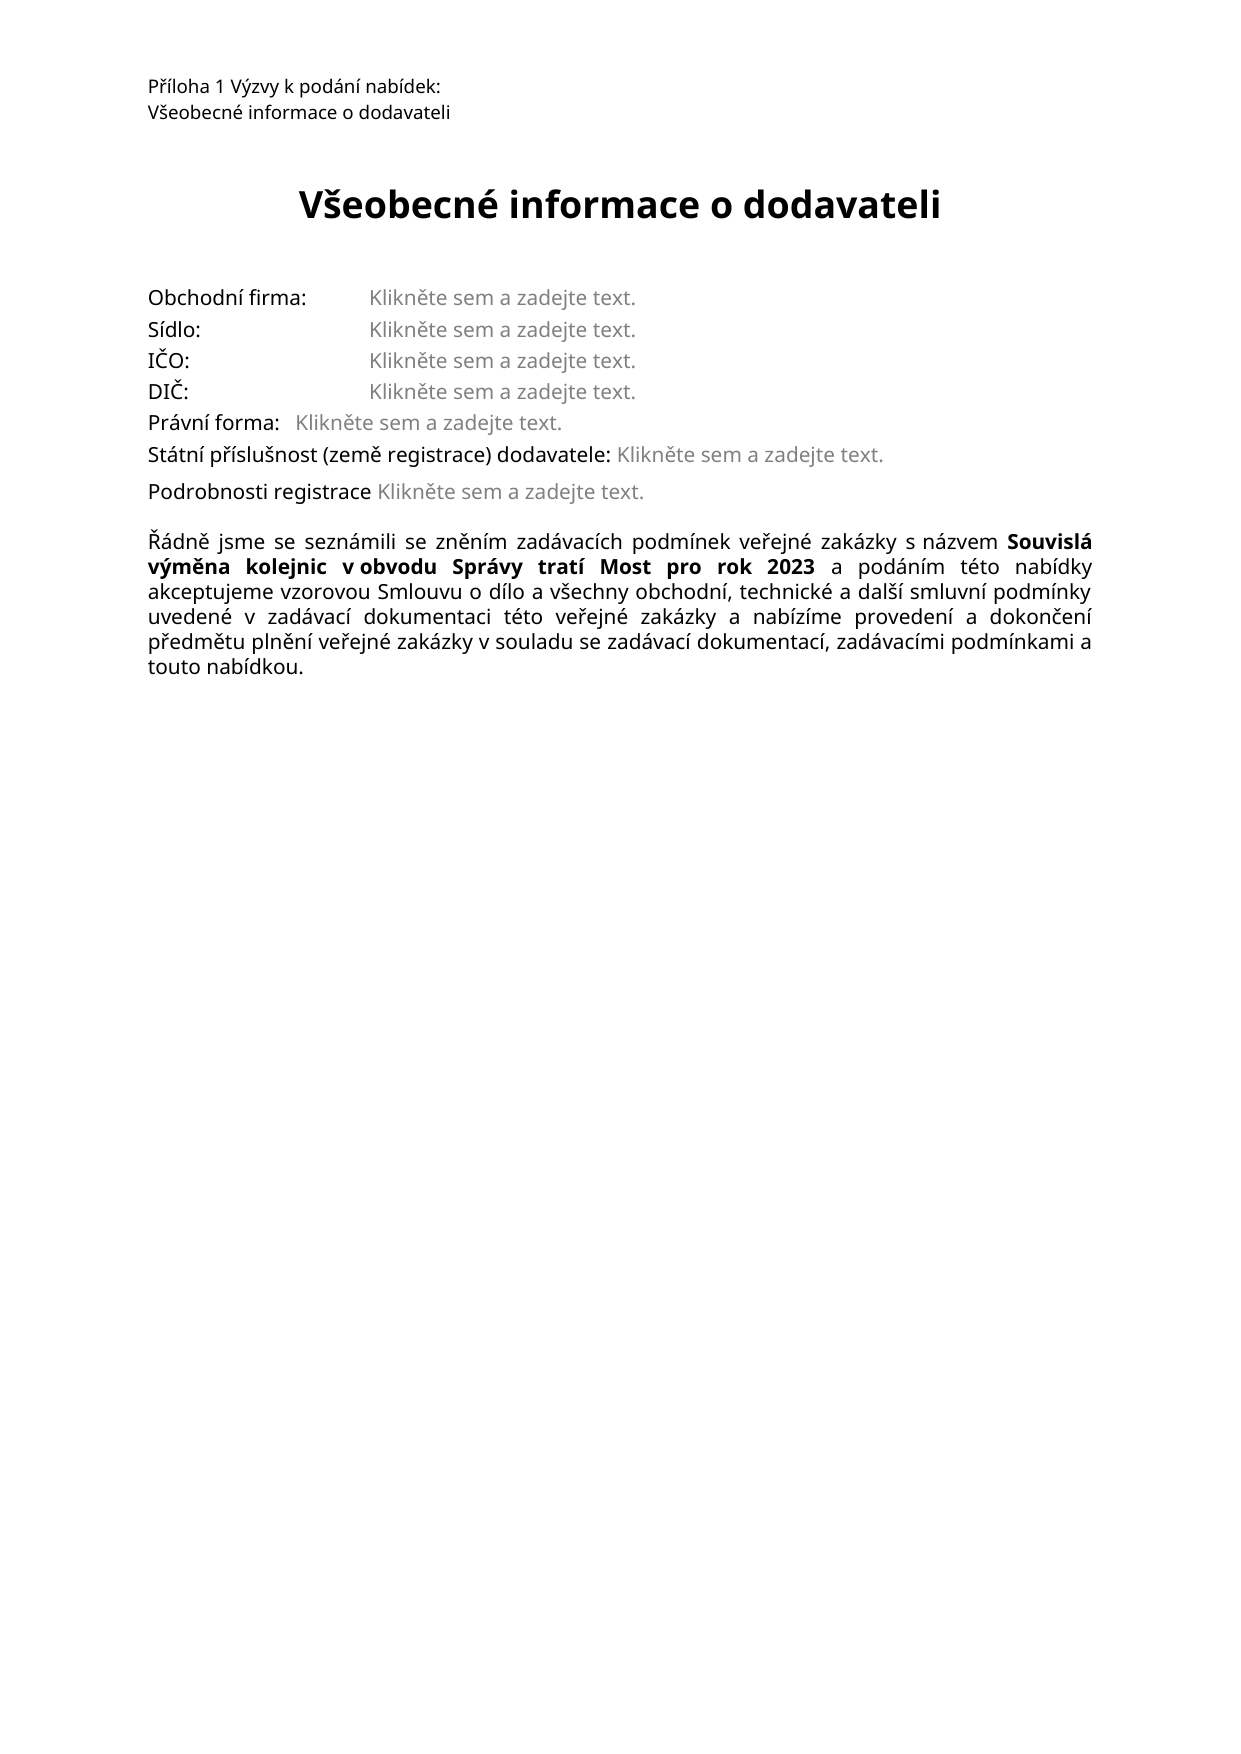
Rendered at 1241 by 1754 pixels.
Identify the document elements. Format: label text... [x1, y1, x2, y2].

text Právní forma: [148, 411, 1093, 436]
text Státní příslušnost (země registrace) dodavatele: [148, 442, 1093, 467]
text Sídlo: [148, 317, 1093, 342]
text Podrobnosti registrace [148, 479, 1093, 504]
text Řádně jsme se seznámili se zněním zadávacích podmínek veřejné zakázky s názvem Souvislá výměna kolejnic v obvodu Správy tratí Most pro rok 2023 a podáním této nabídky akceptujeme vzorovou Smlouvu o dílo a všechny obchodní, technické a další smluvní podmínky uvedené v zadávací dokumentaci této veřejné zakázky a nabízíme provedení a dokončení předmětu plnění veřejné zakázky v souladu se zadávací dokumentací, zadávacími podmínkami a touto nabídkou. [148, 529, 1093, 679]
text Obchodní firma: [148, 286, 1093, 311]
title Všeobecné informace o dodavateli [148, 178, 1093, 229]
text IČO: [148, 348, 1093, 373]
text DIČ: [148, 379, 1093, 404]
